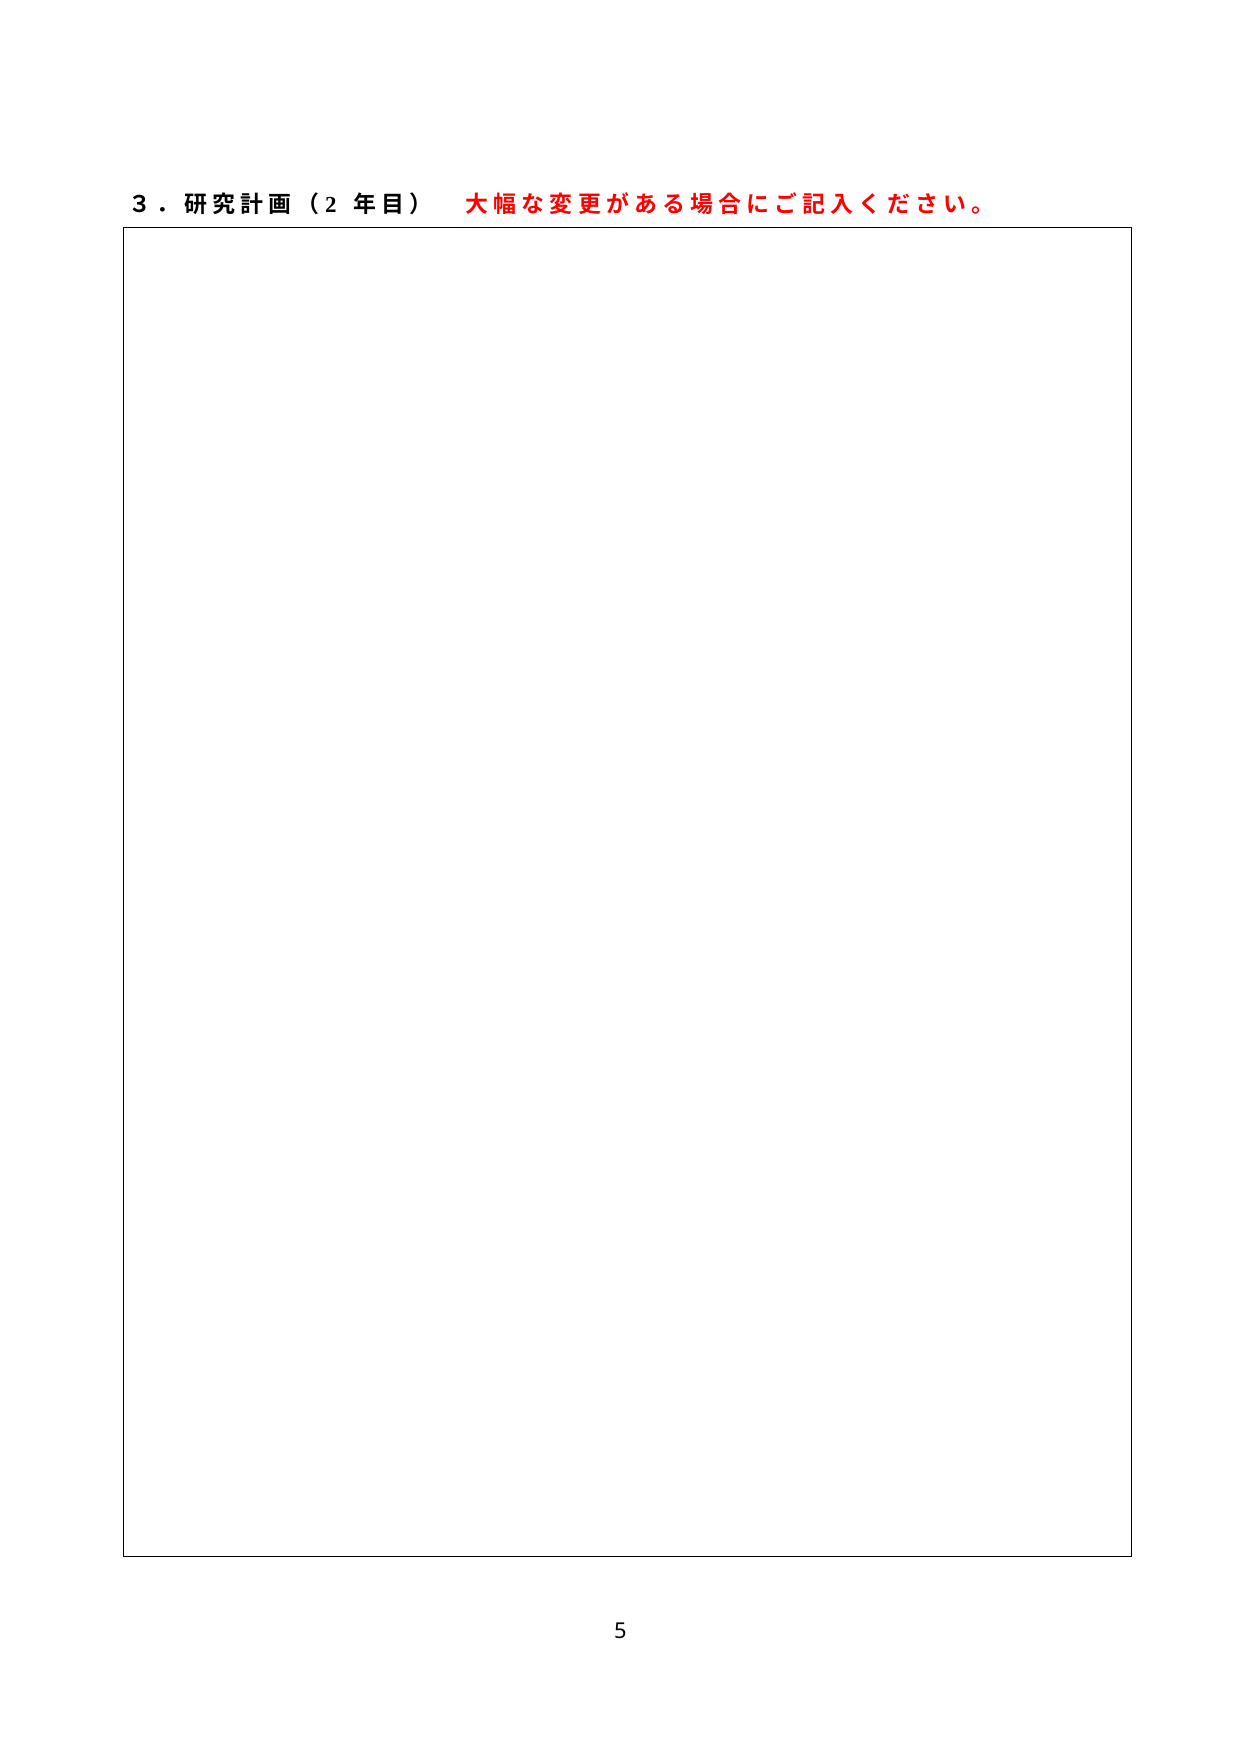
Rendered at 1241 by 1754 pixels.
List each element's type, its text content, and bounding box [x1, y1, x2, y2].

table_header [124, 228, 1131, 1556]
text ３．研究計画（2年目） 大幅な変更がある場合にご記入ください。 [128, 179, 1112, 227]
